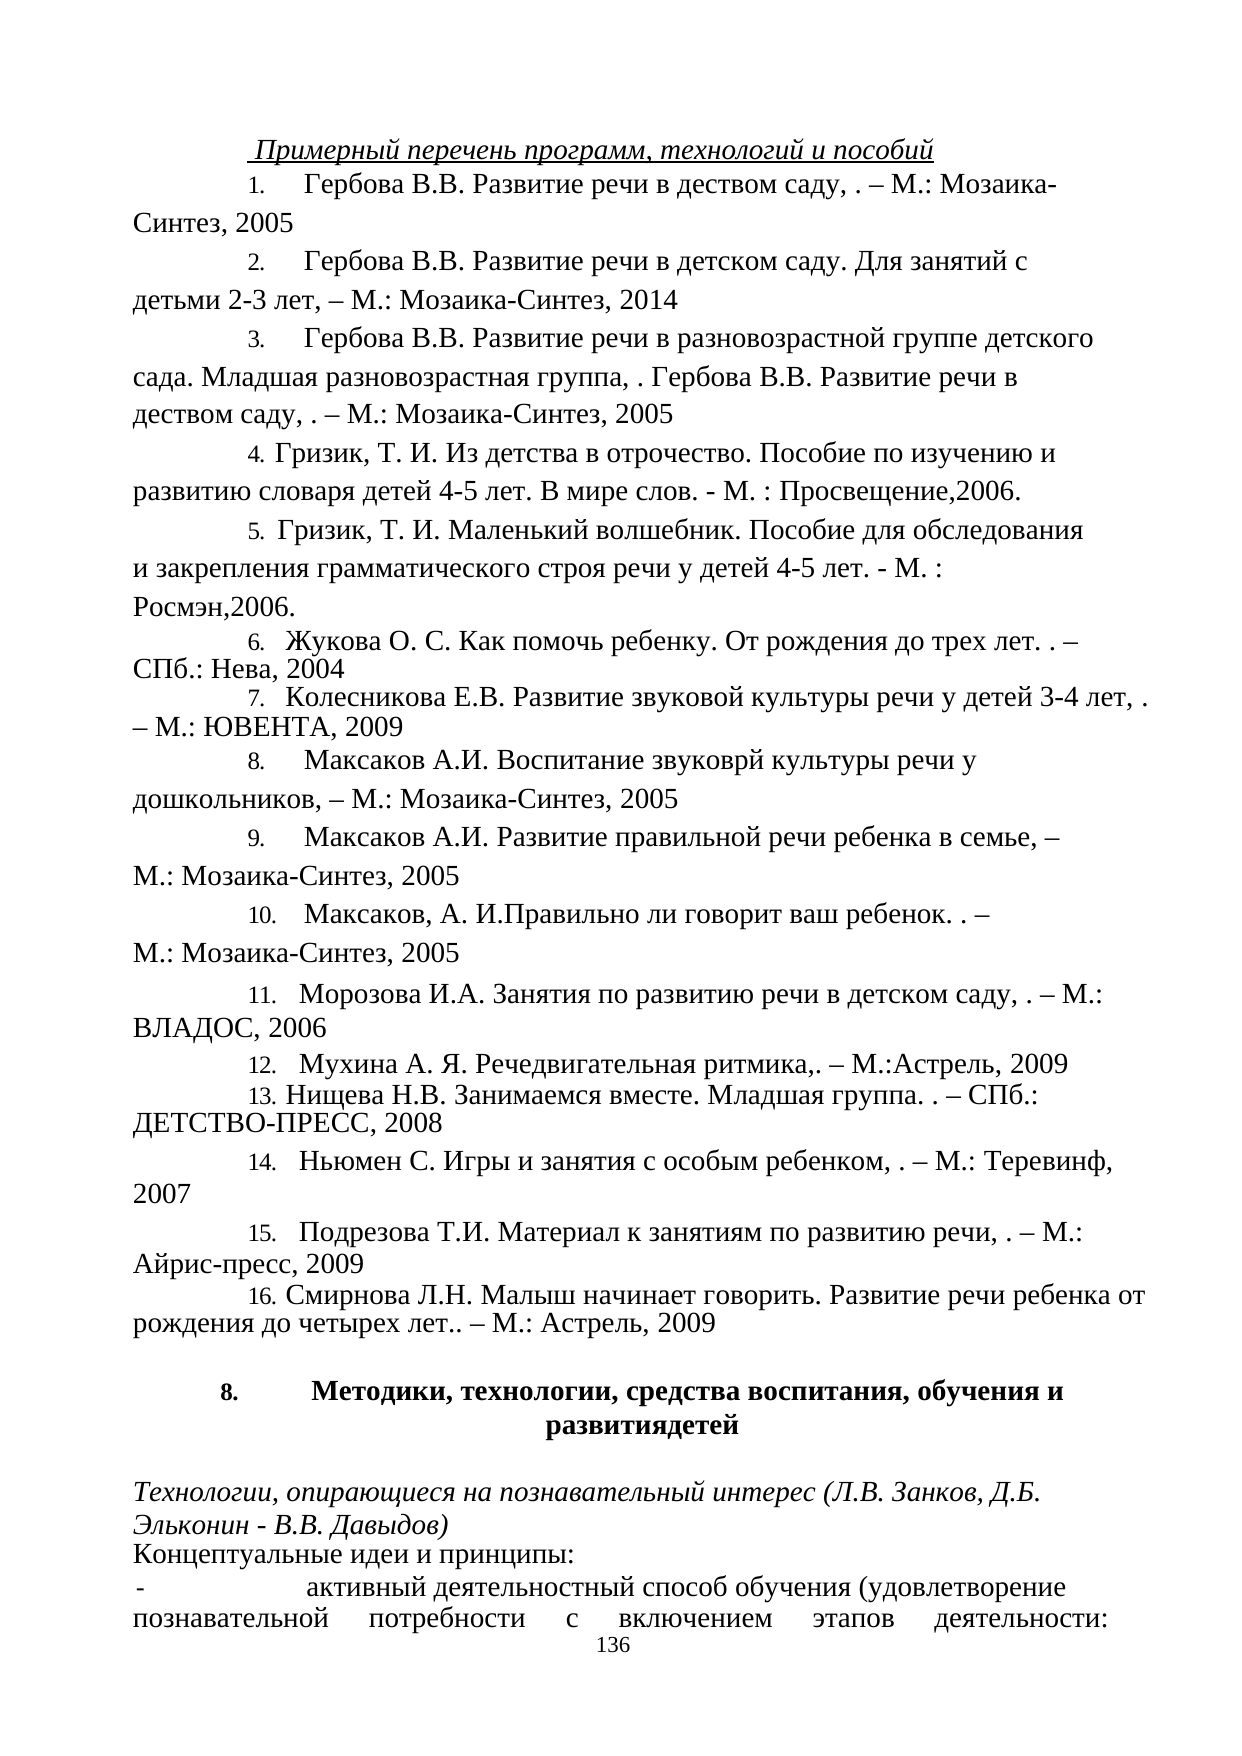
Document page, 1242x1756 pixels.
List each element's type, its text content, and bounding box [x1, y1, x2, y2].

text 2007 [133, 1177, 1242, 1210]
list Смирнова Л.Н. Малыш начинает говорить. Развитие речи ребенка от рождения до четырех лет.. – М.: Астрель, 2009 [133, 1282, 1147, 1339]
list Максаков А.И. Развитие правильной речи ребенка в семье, – М.: Мозаика-Синтез, 2005 [133, 819, 1061, 891]
text Айрис-пресс, 2009 [133, 1248, 1242, 1279]
list Гризик, Т. И. Маленький волшебник. Пособие для обследования и закрепления грамматического строя речи у детей 4-5 лет. - М. : Росмэн,2006. [133, 512, 1107, 623]
text деством саду, . – М.: Мозаика-Синтез, 2005 [133, 397, 1242, 430]
list Гербова В.В. Развитие речи в разновозрастной группе детского сада. Младшая разновозрастная группа, . Гербова В.В. Развитие речи в [133, 320, 1095, 392]
list Гризик, Т. И. Из детства в отрочество. Пособие по изучению и развитию словаря детей 4-5 лет. В мире слов. - М. : Просвещение,2006. [133, 435, 1056, 507]
list Ньюмен С. Игры и занятия с особым ребенком, . – М.: Теревинф, [247, 1143, 1242, 1177]
list Колесникова Е.В. Развитие звуковой культуры речи у детей 3-4 лет, . [247, 684, 1242, 711]
list Подрезова Т.И. Материал к занятиям по развитию речи, . – М.: [247, 1214, 1242, 1248]
list Гербова В.В. Развитие речи в деством саду, . – М.: Мозаика- Синтез, 2005 [133, 166, 1059, 238]
list Максаков А.И. Воспитание звуковрй культуры речи у дошкольников, – М.: Мозаика-Синтез, 2005 [133, 742, 978, 814]
subtitle Методики, технологии, средства воспитания, обучения и развитиядетей [220, 1373, 1065, 1441]
text Технологии, опирающиеся на познавательный интерес (Л.В. Занков, Д.Б. Эльконин - В.В. Давыдов) [133, 1474, 1044, 1541]
text Концептуальные идеи и принципы: [133, 1541, 1242, 1569]
text – М.: ЮВЕНТА, 2009 [133, 711, 1242, 742]
list активный деятельностный способ обучения (удовлетворение познавательной потребности с включением этапов деятельности: [133, 1571, 1110, 1633]
list Морозова И.А. Занятия по развитию речи в детском саду, . – М.: ВЛАДОС, 2006 [133, 977, 1105, 1044]
text Примерный перечень программ, технологий и пособий [247, 132, 1242, 166]
list Максаков, А. И.Правильно ли говорит ваш ребенок. . – М.: Мозаика-Синтез, 2005 [133, 896, 1038, 968]
list Жукова О. С. Как помочь ребенку. От рождения до трех лет. . – СПб.: Нева, 2004 [133, 628, 1079, 684]
list Гербова В.В. Развитие речи в детском саду. Для занятий с детьми 2-3 лет, – М.: Мозаика-Синтез, 2014 [133, 243, 1029, 315]
list Мухина А. Я. Речедвигательная ритмика,. – М.:Астрель, 2009 [247, 1048, 1242, 1079]
list Нищева Н.В. Занимаемся вместе. Младшая группа. . – СПб.: ДЕТСТВО-ПРЕСС, 2008 [133, 1082, 1040, 1139]
